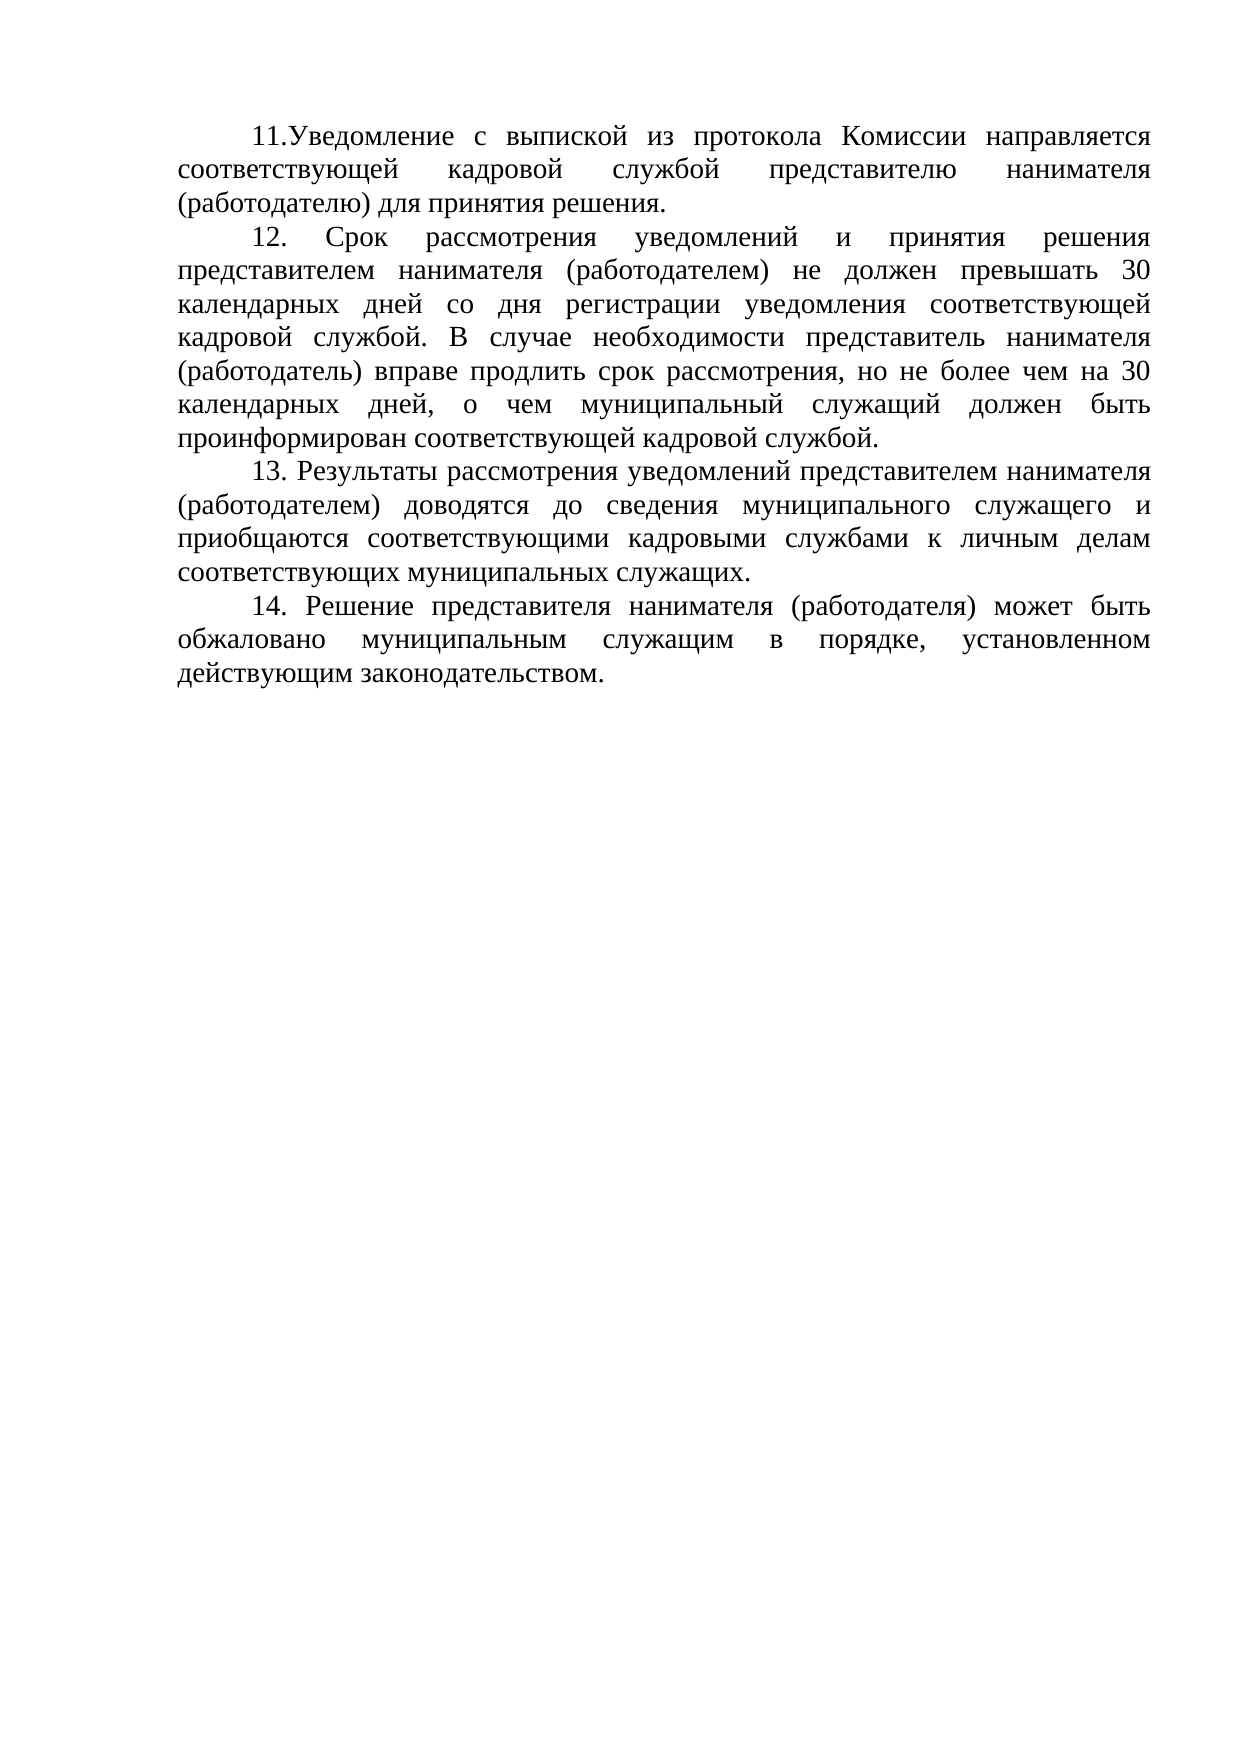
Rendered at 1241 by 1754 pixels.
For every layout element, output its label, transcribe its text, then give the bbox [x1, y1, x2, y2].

text 14. Решение представителя нанимателя (работодателя) может быть обжаловано муниципальным служащим в порядке, установленном действующим законодательством. [177, 588, 1152, 688]
text 13. Результаты рассмотрения уведомлений представителем нанимателя (работодателем) доводятся до сведения муниципального служащего и приобщаются соответствующими кадровыми службами к личным делам соответствующих муниципальных служащих. [177, 453, 1152, 588]
text 12. Срок рассмотрения уведомлений и принятия решения представителем нанимателя (работодателем) не должен превышать 30 календарных дней со дня регистрации уведомления соответствующей кадровой службой. В случае необходимости представитель нанимателя (работодатель) вправе продлить срок рассмотрения, но не более чем на 30 календарных дней, о чем муниципальный служащий должен быть проинформирован соответствующей кадровой службой. [177, 219, 1152, 453]
text 11.Уведомление с выпиской из протокола Комиссии направляется соответствующей кадровой службой представителю нанимателя (работодателю) для принятия решения. [177, 118, 1152, 219]
